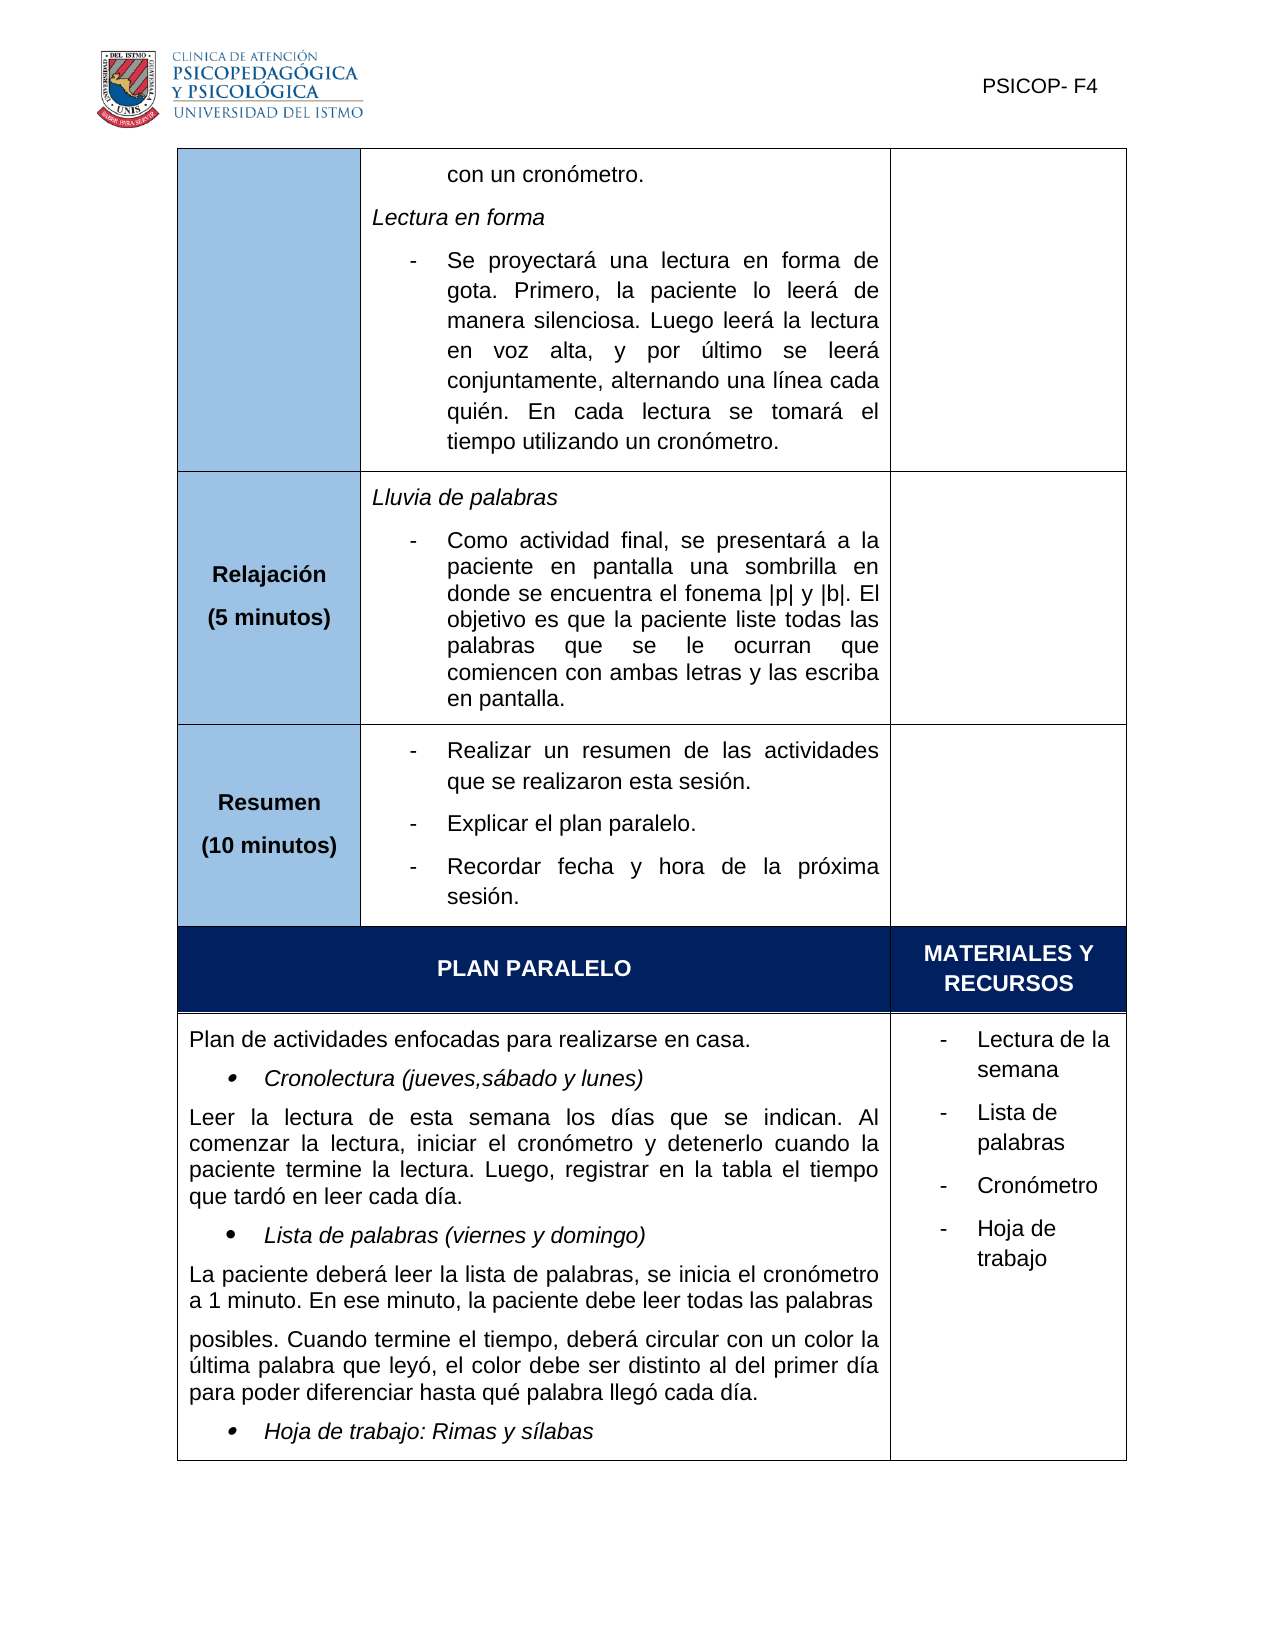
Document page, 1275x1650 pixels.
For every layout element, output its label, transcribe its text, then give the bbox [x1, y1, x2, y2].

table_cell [891, 1014, 1126, 1460]
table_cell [178, 149, 360, 471]
table_cell Resumen (10 minutos) [178, 725, 360, 926]
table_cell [178, 1014, 890, 1460]
table_cell Realizar un resumen de las actividades que se realizaron esta sesión. Explicar el plan paralelo. Recordar fecha y hora de la próxima sesión. [361, 725, 890, 926]
picture [45, 21, 424, 163]
table_cell PLAN PARALELO [178, 927, 890, 1012]
table_cell Lluvia de palabras Como actividad final, se presentará a la paciente en pantalla una sombrilla en donde se encuentra el fonema |p| y |b|. El objetivo es que la paciente liste todas las palabras que se le ocurran que comiencen con ambas letras y las escriba en pantalla. [361, 472, 890, 724]
table_cell Relajación (5 minutos) [178, 472, 360, 724]
table_cell [891, 472, 1126, 724]
table_cell MATERIALES Y RECURSOS [891, 927, 1126, 1012]
table_cell [891, 725, 1126, 926]
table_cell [361, 149, 890, 471]
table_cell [891, 149, 1126, 471]
